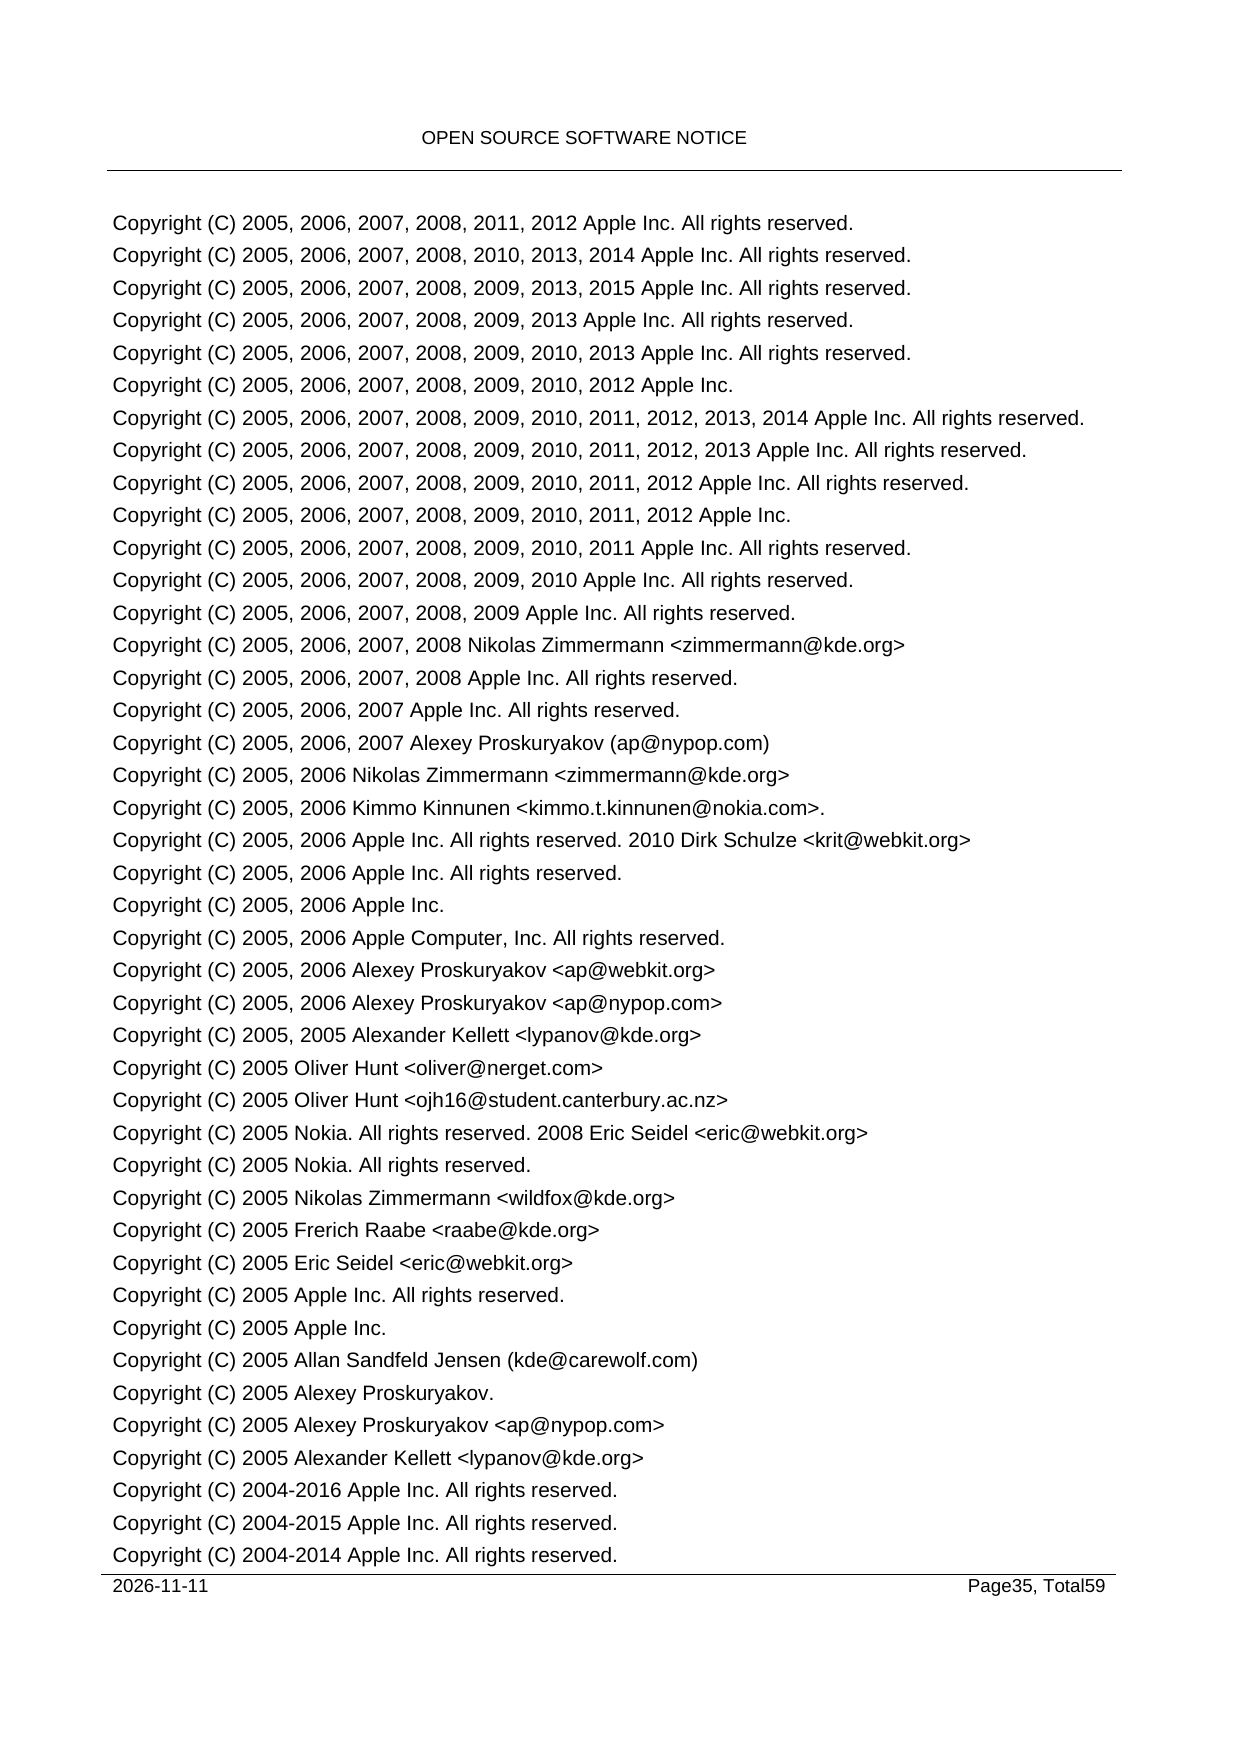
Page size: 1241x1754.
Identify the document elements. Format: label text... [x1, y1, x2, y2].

text Copyright (C) 2005 Nikolas Zimmermann <wildfox@kde.org> [112, 1181, 1128, 1214]
text Copyright (C) 2005, 2006, 2007, 2008 Nikolas Zimmermann <zimmermann@kde.org> [112, 629, 1128, 661]
text Copyright (C) 2005, 2006, 2007, 2008, 2009, 2010 Apple Inc. All rights reserved. [112, 564, 1128, 596]
text Copyright (C) 2005 Nokia. All rights reserved. [112, 1149, 1128, 1181]
text Copyright (C) 2005, 2006, 2007, 2008, 2011, 2012 Apple Inc. All rights reserved. [112, 206, 1128, 239]
text Copyright (C) 2005, 2006, 2007, 2008, 2009, 2010, 2013 Apple Inc. All rights reserved. [112, 336, 1128, 369]
text Copyright (C) 2005, 2006 Kimmo Kinnunen <kimmo.t.kinnunen@nokia.com>. [112, 791, 1128, 824]
text Copyright (C) 2005, 2006 Alexey Proskuryakov <ap@webkit.org> [112, 954, 1128, 986]
text Copyright (C) 2005 Allan Sandfeld Jensen (kde@carewolf.com) [112, 1344, 1128, 1376]
text Copyright (C) 2005, 2006, 2007, 2008, 2009, 2010, 2011 Apple Inc. All rights reserved. [112, 531, 1128, 564]
text Copyright (C) 2005, 2006 Apple Inc. [112, 889, 1128, 921]
text Copyright (C) 2005, 2006 Apple Computer, Inc. All rights reserved. [112, 921, 1128, 954]
text Copyright (C) 2005, 2005 Alexander Kellett <lypanov@kde.org> [112, 1019, 1128, 1051]
text Copyright (C) 2005, 2006, 2007 Apple Inc. All rights reserved. [112, 694, 1128, 726]
text Copyright (C) 2005, 2006, 2007, 2008, 2009, 2010, 2011, 2012 Apple Inc. [112, 499, 1128, 531]
text Copyright (C) 2005, 2006, 2007 Alexey Proskuryakov (ap@nypop.com) [112, 726, 1128, 759]
text Copyright (C) 2005 Oliver Hunt <ojh16@student.canterbury.ac.nz> [112, 1084, 1128, 1116]
text Copyright (C) 2005 Oliver Hunt <oliver@nerget.com> [112, 1051, 1128, 1084]
text Copyright (C) 2004-2015 Apple Inc. All rights reserved. [112, 1506, 1128, 1539]
text Copyright (C) 2005, 2006, 2007, 2008, 2009, 2013, 2015 Apple Inc. All rights reserved. [112, 271, 1128, 304]
text Copyright (C) 2005, 2006, 2007, 2008, 2009 Apple Inc. All rights reserved. [112, 596, 1128, 629]
text Copyright (C) 2005, 2006 Alexey Proskuryakov <ap@nypop.com> [112, 986, 1128, 1019]
text Copyright (C) 2005, 2006, 2007, 2008, 2009, 2010, 2011, 2012, 2013, 2014 Apple Inc. All rights reserved. [112, 401, 1128, 434]
text Copyright (C) 2005, 2006, 2007, 2008, 2009, 2013 Apple Inc. All rights reserved. [112, 304, 1128, 336]
text Copyright (C) 2005, 2006 Apple Inc. All rights reserved. [112, 856, 1128, 889]
text Copyright (C) 2005 Eric Seidel <eric@webkit.org> [112, 1246, 1128, 1279]
text Copyright (C) 2005, 2006, 2007, 2008, 2009, 2010, 2012 Apple Inc. [112, 369, 1128, 401]
text Copyright (C) 2005, 2006, 2007, 2008, 2010, 2013, 2014 Apple Inc. All rights reserved. [112, 239, 1128, 271]
text Copyright (C) 2004-2014 Apple Inc. All rights reserved. [112, 1539, 1128, 1571]
text Copyright (C) 2005, 2006, 2007, 2008, 2009, 2010, 2011, 2012, 2013 Apple Inc. All rights reserved. [112, 434, 1128, 466]
text Copyright (C) 2005 Alexey Proskuryakov <ap@nypop.com> [112, 1409, 1128, 1441]
text Copyright (C) 2005, 2006, 2007, 2008 Apple Inc. All rights reserved. [112, 661, 1128, 694]
text Copyright (C) 2004-2016 Apple Inc. All rights reserved. [112, 1474, 1128, 1506]
text Copyright (C) 2005 Frerich Raabe <raabe@kde.org> [112, 1214, 1128, 1246]
text Copyright (C) 2005, 2006 Nikolas Zimmermann <zimmermann@kde.org> [112, 759, 1128, 791]
text Copyright (C) 2005 Alexey Proskuryakov. [112, 1376, 1128, 1409]
text Copyright (C) 2005, 2006 Apple Inc. All rights reserved. 2010 Dirk Schulze <krit@webkit.org> [112, 824, 1128, 856]
text Copyright (C) 2005 Nokia. All rights reserved. 2008 Eric Seidel <eric@webkit.org> [112, 1116, 1128, 1149]
text Copyright (C) 2005, 2006, 2007, 2008, 2009, 2010, 2011, 2012 Apple Inc. All rights reserved. [112, 466, 1128, 499]
text Copyright (C) 2005 Apple Inc. [112, 1311, 1128, 1344]
text Copyright (C) 2005 Apple Inc. All rights reserved. [112, 1279, 1128, 1311]
text Copyright (C) 2005 Alexander Kellett <lypanov@kde.org> [112, 1441, 1128, 1474]
